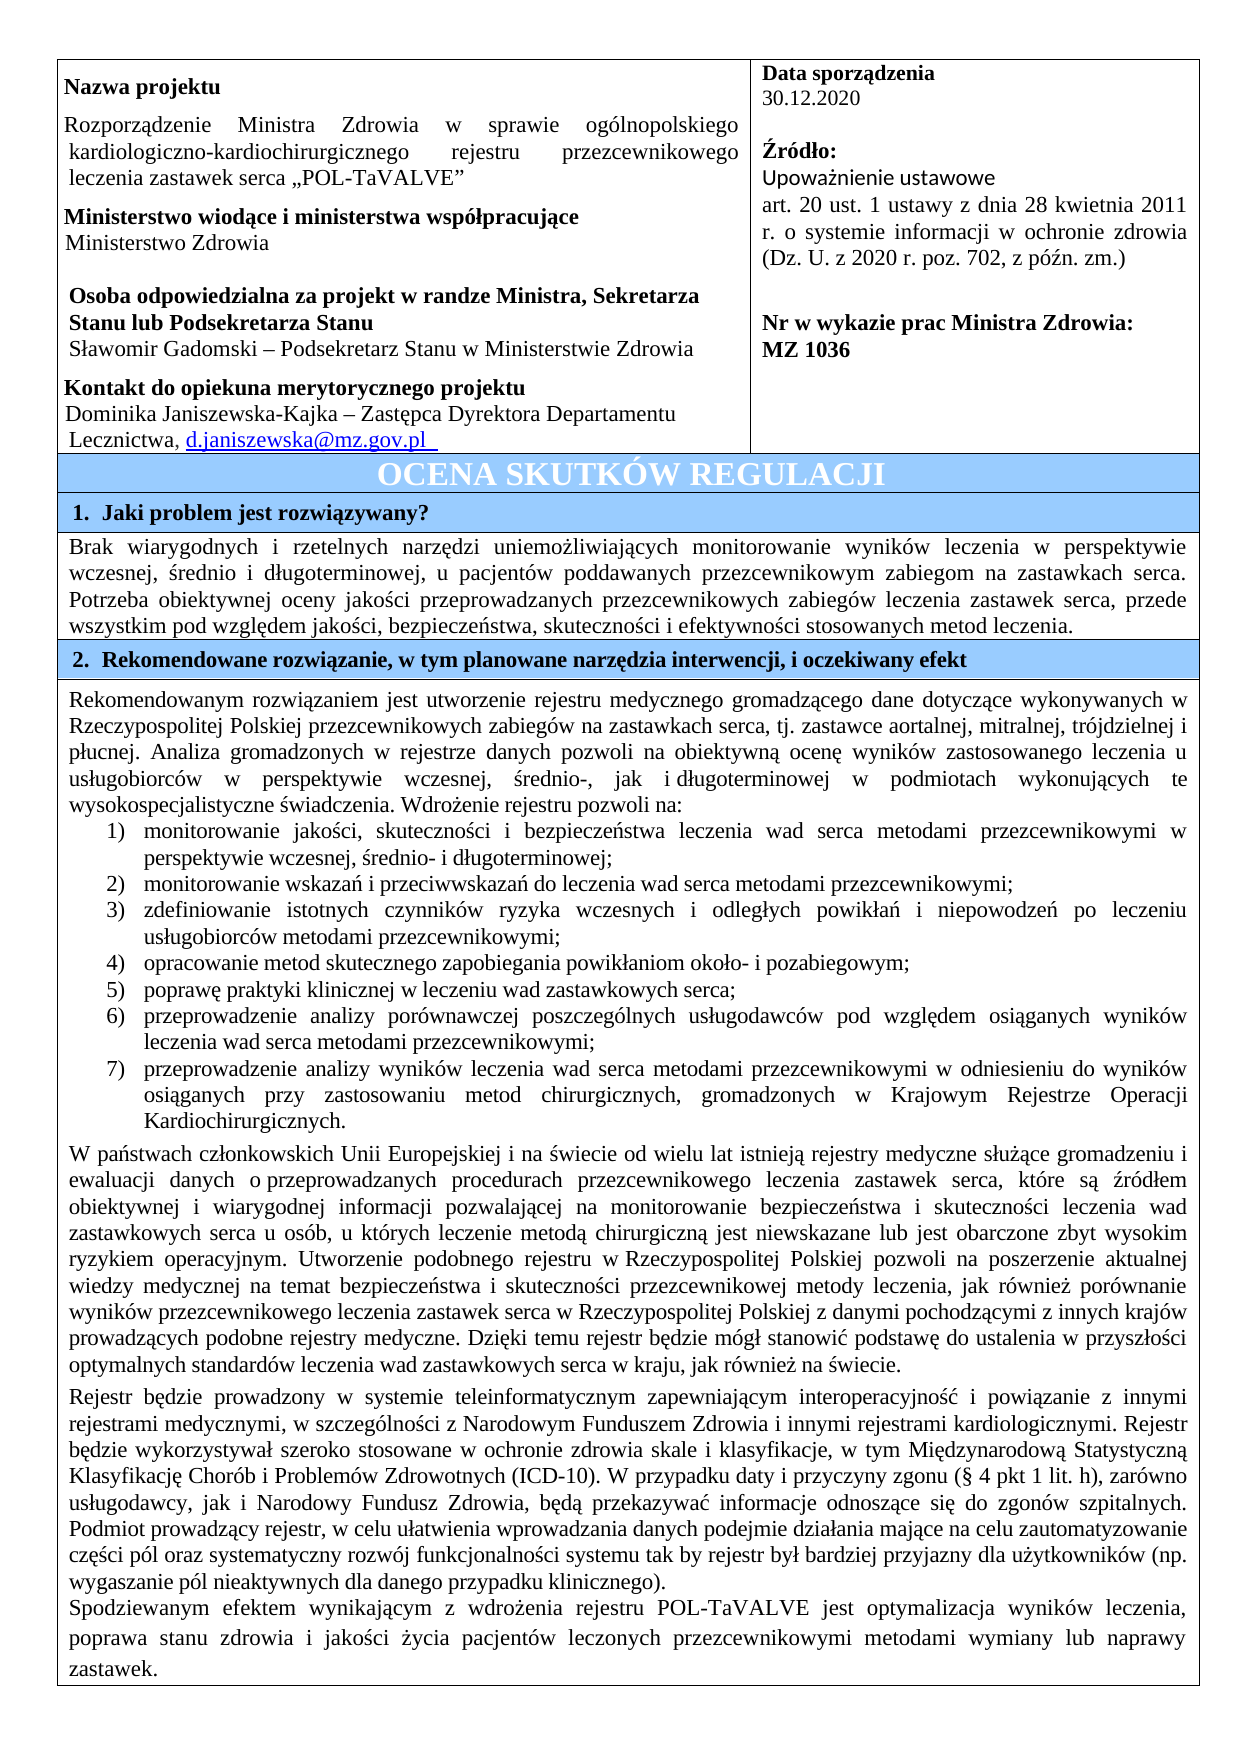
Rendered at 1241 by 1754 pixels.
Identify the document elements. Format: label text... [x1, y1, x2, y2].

table_cell Rekomendowanym rozwiązaniem jest utworzenie rejestru medycznego gromadzącego dane dotyczące wykonywanych w Rzeczypospolitej Polskiej przezcewnikowych zabiegów na zastawkach serca, tj. zastawce aortalnej, mitralnej, trójdzielnej i płucnej. Analiza gromadzonych w rejestrze danych pozwoli na obiektywną ocenę wyników zastosowanego leczenia u usługobiorców w perspektywie wczesnej, średnio-, jak i długoterminowej w podmiotach wykonujących te wysokospecjalistyczne świadczenia. Wdrożenie rejestru pozwoli na: monitorowanie jakości, skuteczności i bezpieczeństwa leczenia wad serca metodami przezcewnikowymi w perspektywie wczesnej, średnio- i długoterminowej; monitorowanie wskazań i przeciwwskazań do leczenia wad serca metodami przezcewnikowymi; zdefiniowanie istotnych czynników ryzyka wczesnych i odległych powikłań i niepowodzeń po leczeniu usługobiorców metodami przezcewnikowymi; opracowanie metod skutecznego zapobiegania powikłaniom około- i pozabiegowym; poprawę praktyki klinicznej w leczeniu wad zastawkowych serca; przeprowadzenie analizy porównawczej poszczególnych usługodawców pod względem osiąganych wyników leczenia wad serca metodami przezcewnikowymi; przeprowadzenie analizy wyników leczenia wad serca metodami przezcewnikowymi w odniesieniu do wyników osiąganych przy zastosowaniu metod chirurgicznych, gromadzonych w Krajowym Rejestrze Operacji Kardiochirurgicznych. W państwach członkowskich Unii Europejskiej i na świecie od wielu lat istnieją rejestry medyczne służące gromadzeniu i ewaluacji danych o przeprowadzanych procedurach przezcewnikowego leczenia zastawek serca, które są źródłem obiektywnej i wiarygodnej informacji pozwalającej na monitorowanie bezpieczeństwa i skuteczności leczenia wad zastawkowych serca u osób, u których leczenie metodą chirurgiczną jest niewskazane lub jest obarczone zbyt wysokim ryzykiem operacyjnym. Utworzenie podobnego rejestru w Rzeczypospolitej Polskiej pozwoli na poszerzenie aktualnej wiedzy medycznej na temat bezpieczeństwa i skuteczności przezcewnikowej metody leczenia, jak również porównanie wyników przezcewnikowego leczenia zastawek serca w Rzeczypospolitej Polskiej z danymi pochodzącymi z innych krajów prowadzących podobne rejestry medyczne. Dzięki temu rejestr będzie mógł stanowić podstawę do ustalenia w przyszłości optymalnych standardów leczenia wad zastawkowych serca w kraju, jak również na świecie. Rejestr będzie prowadzony w systemie teleinformatycznym zapewniającym interoperacyjność i powiązanie z innymi rejestrami medycznymi, w szczególności z Narodowym Funduszem Zdrowia i innymi rejestrami kardiologicznymi. Rejestr będzie wykorzystywał szeroko stosowane w ochronie zdrowia skale i klasyfikacje, w tym Międzynarodową Statystyczną Klasyfikację Chorób i Problemów Zdrowotnych (ICD-10). W przypadku daty i przyczyny zgonu (§ 4 pkt 1 lit. h), zarówno usługodawcy, jak i Narodowy Fundusz Zdrowia, będą przekazywać informacje odnoszące się do zgonów szpitalnych. Podmiot prowadzący rejestr, w celu ułatwienia wprowadzania danych podejmie działania mające na celu zautomatyzowanie części pól oraz systematyczny rozwój funkcjonalności systemu tak by rejestr był bardziej przyjazny dla użytkowników (np. wygaszanie pól nieaktywnych dla danego przypadku klinicznego). Spodziewanym efektem wynikającym z wdrożenia rejestru POL-TaVALVE jest optymalizacja wyników leczenia, poprawa stanu zdrowia i jakości życia pacjentów leczonych przezcewnikowymi metodami wymiany lub naprawy zastawek. [58, 680, 1199, 1685]
table_cell OCENA SKUTKÓW REGULACJI [58, 454, 1199, 492]
table_cell Rekomendowane rozwiązanie, w tym planowane narzędzia interwencji, i oczekiwany efekt [58, 640, 1199, 678]
table_header Data sporządzenia Źródło: art. 20 ust. 1 ustawy z dnia 28 kwietnia 2011 r. o systemie informacji w ochronie zdrowia (Dz. U. z 2020 r. poz. 702, z późn. zm.) Nr w wykazie prac Ministra Zdrowia: MZ 1036 [751, 60, 1199, 453]
table_cell Jaki problem jest rozwiązywany? [58, 493, 1199, 532]
table_header Nazwa projektu Rozporządzenie Ministra Zdrowia w sprawie ogólnopolskiego kardiologiczno-kardiochirurgicznego rejestru przezcewnikowego leczenia zastawek serca „POL-TaVALVE” Ministerstwo wiodące i ministerstwa współpracujące Ministerstwo Zdrowia Osoba odpowiedzialna za projekt w randze Ministra, Sekretarza Stanu lub Podsekretarza Stanu Sławomir Gadomski – Podsekretarz Stanu w Ministerstwie Zdrowia Kontakt do opiekuna merytorycznego projektu Dominika Janiszewska-Kajka – Zastępca Dyrektora Departamentu Lecznictwa, d.janiszewska@mz.gov.pl [58, 60, 750, 453]
table_cell Brak wiarygodnych i rzetelnych narzędzi uniemożliwiających monitorowanie wyników leczenia w perspektywie wczesnej, średnio i długoterminowej, u pacjentów poddawanych przezcewnikowym zabiegom na zastawkach serca. Potrzeba obiektywnej oceny jakości przeprowadzanych przezcewnikowych zabiegów leczenia zastawek serca, przede wszystkim pod względem jakości, bezpieczeństwa, skuteczności i efektywności stosowanych metod leczenia. [58, 533, 1199, 638]
